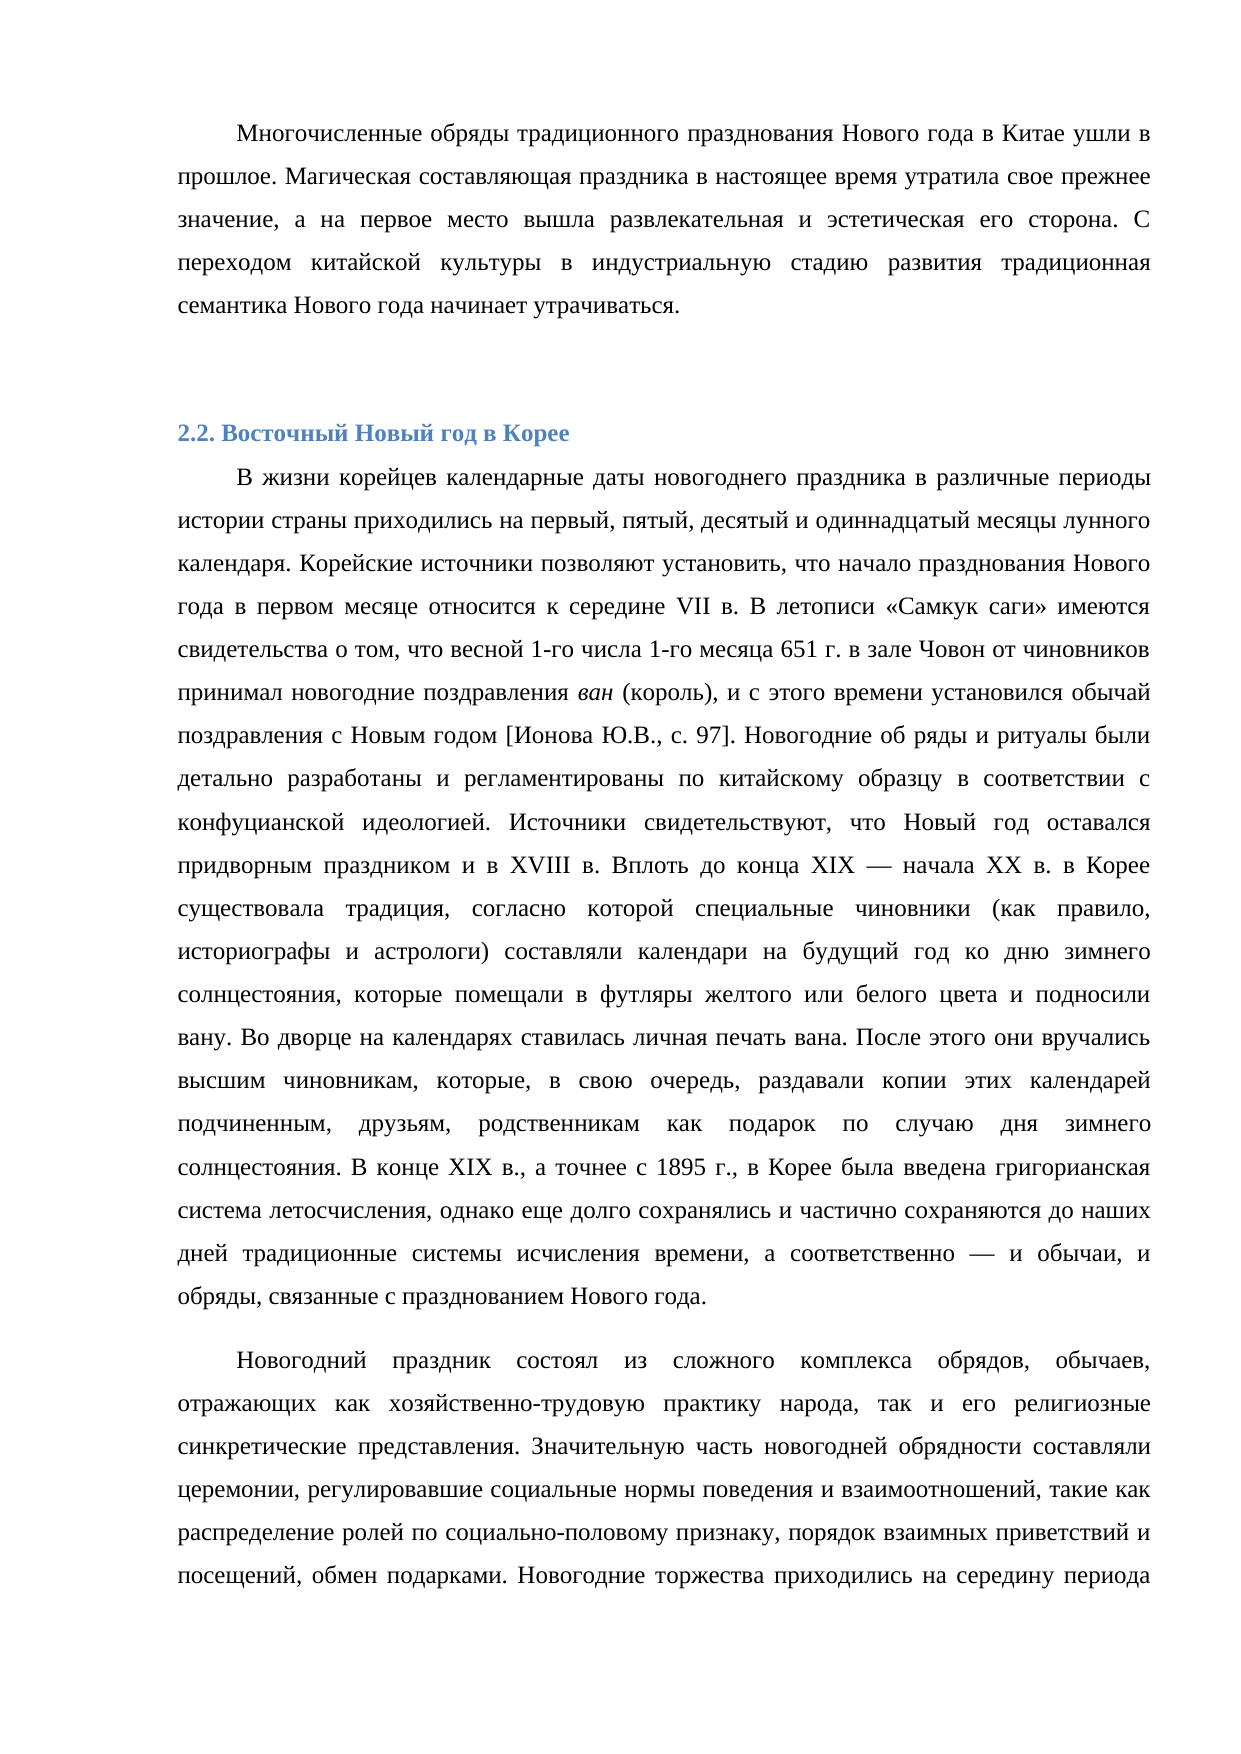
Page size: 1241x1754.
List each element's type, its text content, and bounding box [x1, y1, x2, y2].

text В жизни корейцев календарные даты новогоднего праздника в различные периоды истории страны приходились на первый, пятый, десятый и одиннадцатый месяцы лунного календаря. Корейские источники позволяют установить, что начало празднования Нового года в первом месяце относится к середине VII в. В летописи «Самкук саги» имеются свидетельства о том, что весной 1-го числа 1-го месяца 651 г. в зале Човон от чиновников принимал новогодние поздравления ван (король), и с этого времени установился обычай поздравления с Новым годом [Ионова Ю.В., с. 97]. Новогодние об ряды и ритуалы были детально разработаны и регламентированы по китайскому образцу в соответствии с конфуцианской идеологией. Источники свидетельствуют, что Новый год оставался придворным праздником и в XVIII в. Вплоть до конца XIX — начала XX в. в Корее существовала традиция, согласно которой специальные чиновники (как правило, историографы и астрологи) составляли календари на будущий год ко дню зимнего солнцестояния, которые помещали в футляры желтого или белого цвета и подносили вану. Во дворце на календарях ставилась личная печать вана. После этого они вручались высшим чиновникам, которые, в свою очередь, раздавали копии этих календарей подчиненным, друзьям, родственникам как подарок по случаю дня зимнего солнцестояния. В конце XIX в., а точнее с 1895 г., в Корее была введена григорианская система летосчисления, однако еще долго сохранялись и частично сохраняются до наших дней традиционные системы исчисления времени, а соответственно — и обычаи, и обряды, связанные с празднованием Нового года. [177, 462, 1152, 1310]
text Многочисленные обряды традиционного празднования Нового года в Китае ушли в прошлое. Магическая составляющая праздника в настоящее время утратила свое прежнее значение, а на первое место вышла развлекательная и эстетическая его сторона. С переходом китайской культуры в индустриальную стадию развития традиционная семантика Нового года начинает утрачиваться. [177, 118, 1152, 319]
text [177, 1345, 1152, 1589]
subtitle 2.2. Восточный Новый год в Корее [177, 418, 1152, 447]
